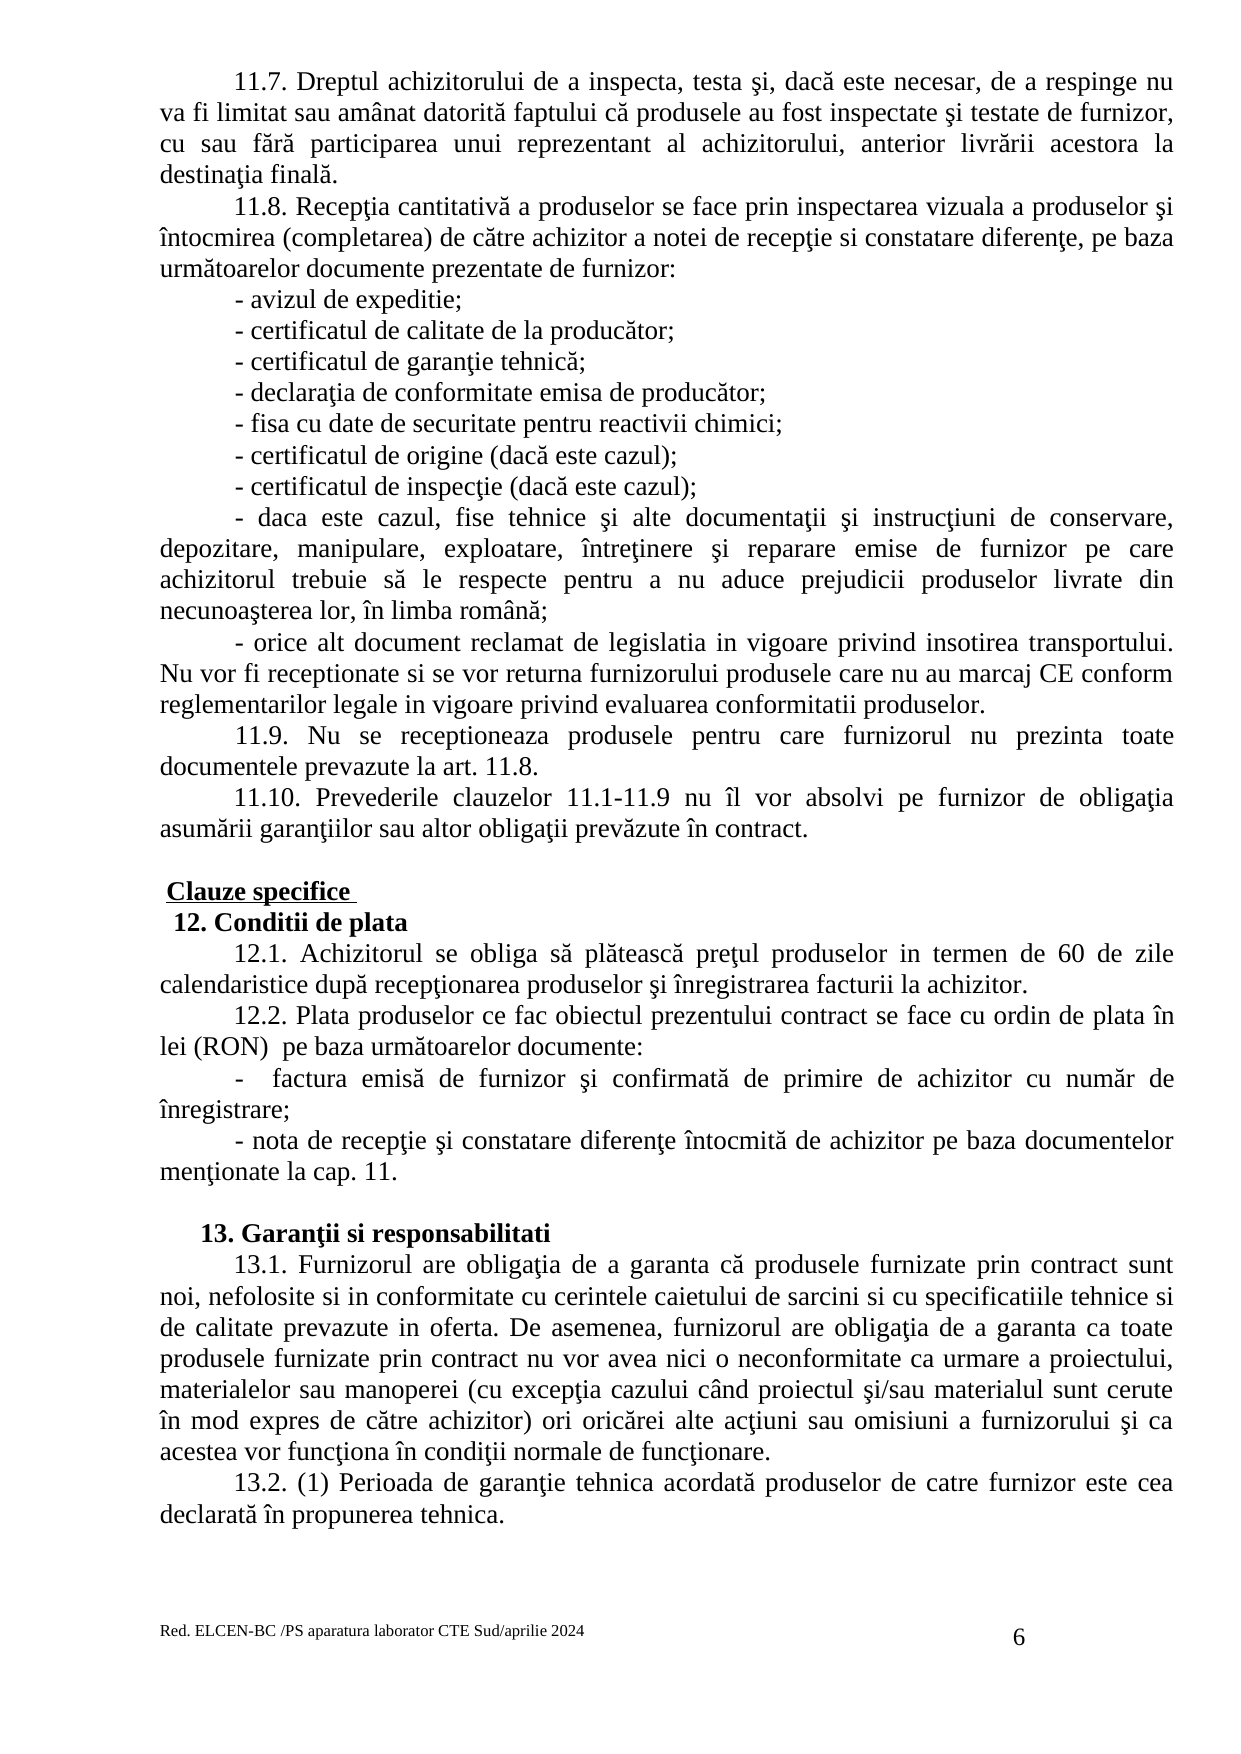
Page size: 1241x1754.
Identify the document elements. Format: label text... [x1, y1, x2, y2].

text 13. Garanţii si responsabilitati [159, 1217, 1175, 1248]
text 13.1. Furnizorul are obligaţia de a garanta că produsele furnizate prin contract sunt noi, nefolosite si in conformitate cu cerintele caietului de sarcini si cu specificatiile tehnice si de calitate prevazute in oferta. De asemenea, furnizorul are obligaţia de a garanta ca toate produsele furnizate prin contract nu vor avea nici o neconformitate ca urmare a proiectului, materialelor sau manoperei (cu excepţia cazului când proiectul şi/sau materialul sunt cerute în mod expres de către achizitor) ori oricărei alte acţiuni sau omisiuni a furnizorului şi ca acestea vor funcţiona în condiţii normale de funcţionare. [159, 1248, 1175, 1467]
text - orice alt document reclamat de legislatia in vigoare privind insotirea transportului. Nu vor fi receptionate si se vor returna furnizorului produsele care nu au marcaj CE conform reglementarilor legale in vigoare privind evaluarea conformitatii produselor. [159, 626, 1175, 719]
text 13.2. (1) Perioada de garanţie tehnica acordată produselor de catre furnizor este cea declarată în propunerea tehnica. [159, 1467, 1175, 1529]
text 11.10. Prevederile clauzelor 11.1-11.9 nu îl vor absolvi pe furnizor de obligaţia asumării garanţiilor sau altor obligaţii prevăzute în contract. [159, 781, 1175, 844]
text - avizul de expeditie; [159, 283, 1175, 314]
text 11.7. Dreptul achizitorului de a inspecta, testa şi, dacă este necesar, de a respinge nu va fi limitat sau amânat datorită faptului că produsele au fost inspectate şi testate de furnizor, cu sau fără participarea unui reprezentant al achizitorului, anterior livrării acestora la destinaţia finală. [159, 65, 1175, 189]
text - certificatul de origine (dacă este cazul); [159, 439, 1175, 470]
text Clauze specifice [159, 875, 1175, 906]
text - certificatul de calitate de la producător; [159, 314, 1175, 345]
text - certificatul de garanţie tehnică; [159, 345, 1175, 376]
text 11.9. Nu se receptioneaza produsele pentru care furnizorul nu prezinta toate documentele prevazute la art. 11.8. [159, 719, 1175, 781]
text - certificatul de inspecţie (dacă este cazul); [159, 470, 1175, 501]
text - factura emisă de furnizor şi confirmată de primire de achizitor cu număr de înregistrare; [159, 1062, 1175, 1124]
text - fisa cu date de securitate pentru reactivii chimici; [159, 408, 1175, 439]
text 11.8. Recepţia cantitativă a produselor se face prin inspectarea vizuala a produselor şi întocmirea (completarea) de către achizitor a notei de recepţie si constatare diferenţe, pe baza următoarelor documente prezentate de furnizor: [159, 189, 1175, 283]
text 12. Conditii de plata [159, 906, 1175, 937]
text 12.2. Plata produselor ce fac obiectul prezentului contract se face cu ordin de plata în lei (RON) pe baza următoarelor documente: [159, 999, 1175, 1062]
text - declaraţia de conformitate emisa de producător; [159, 376, 1175, 408]
text - nota de recepţie şi constatare diferenţe întocmită de achizitor pe baza documentelor menţionate la cap. 11. [159, 1124, 1175, 1186]
text - daca este cazul, fise tehnice şi alte documentaţii şi instrucţiuni de conservare, depozitare, manipulare, exploatare, întreţinere şi reparare emise de furnizor pe care achizitorul trebuie să le respecte pentru a nu aduce prejudicii produselor livrate din necunoaşterea lor, în limba română; [159, 501, 1175, 626]
text 12.1. Achizitorul se obliga să plătească preţul produselor in termen de 60 de zile calendaristice după recepţionarea produselor şi înregistrarea facturii la achizitor. [159, 937, 1175, 999]
